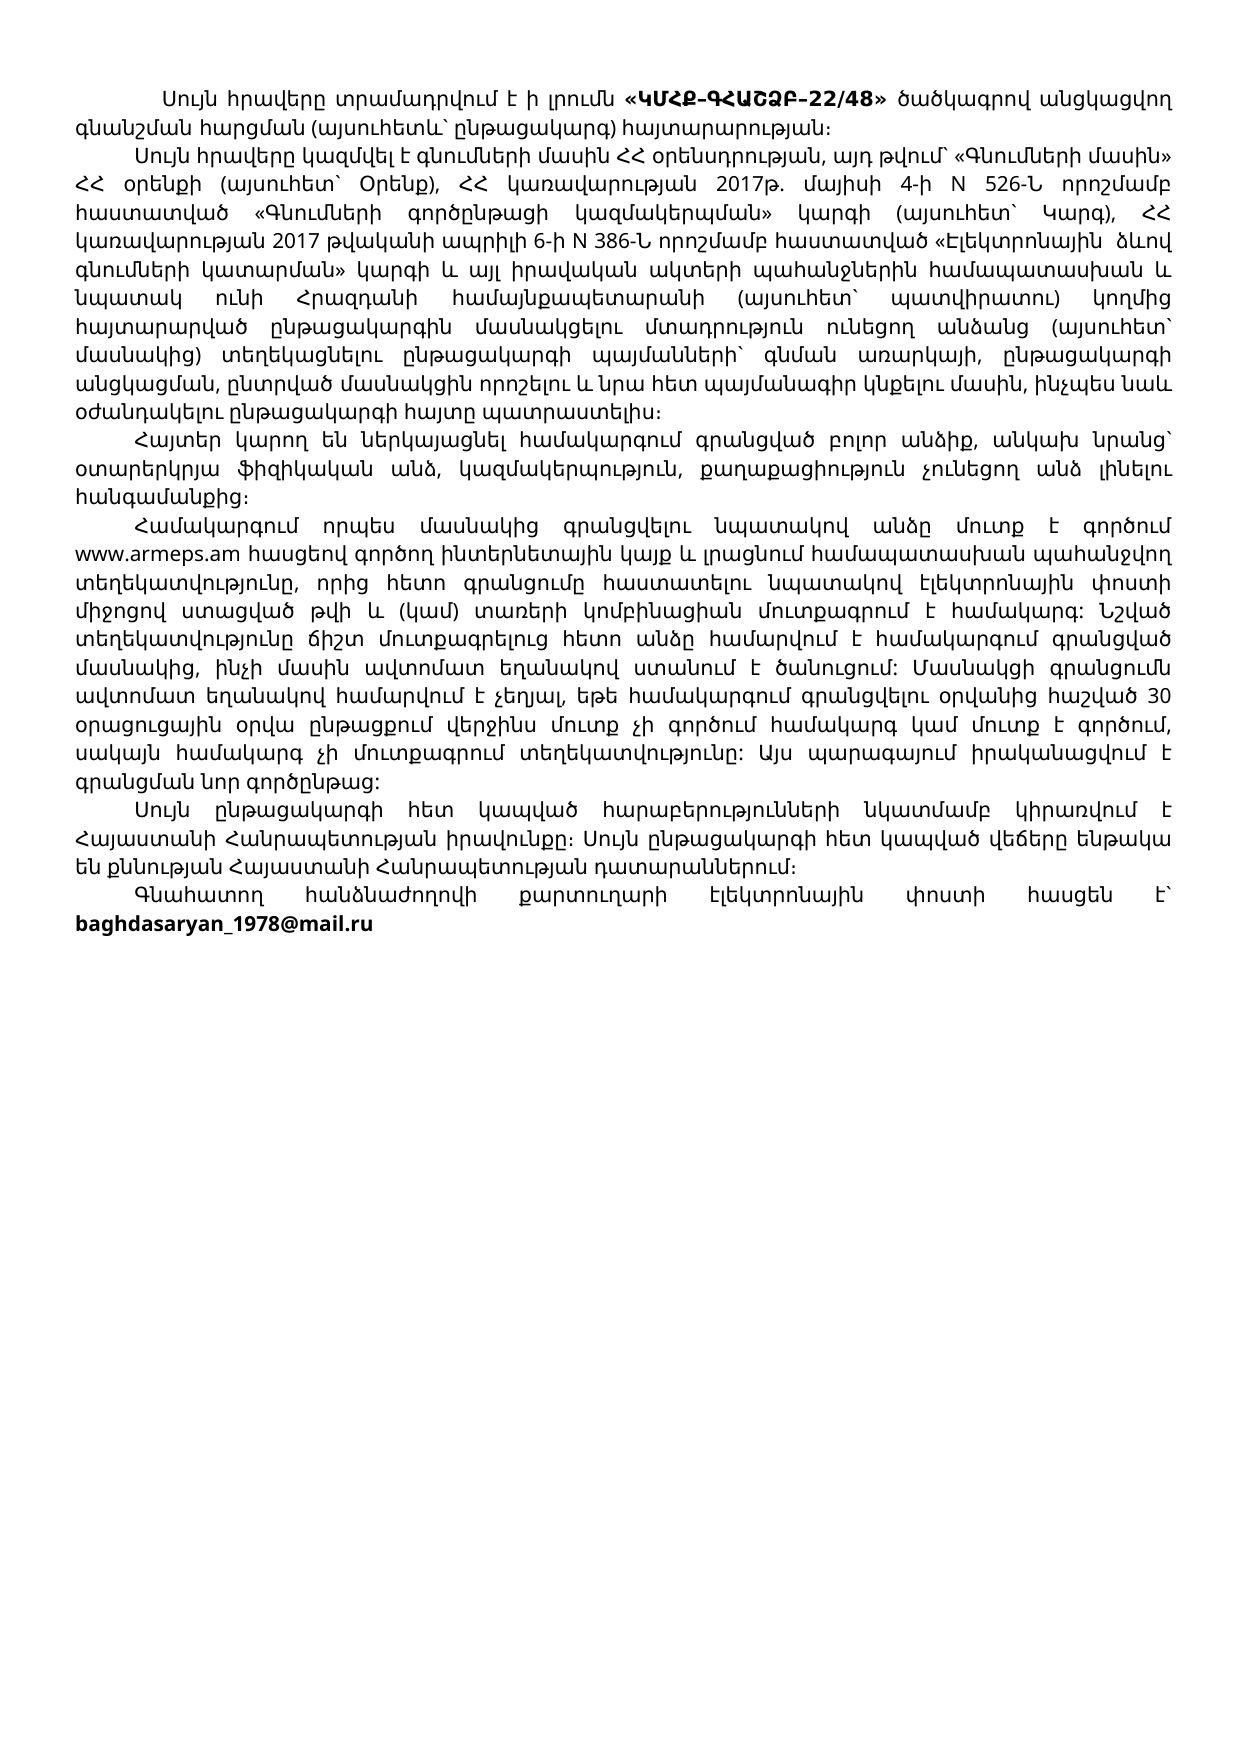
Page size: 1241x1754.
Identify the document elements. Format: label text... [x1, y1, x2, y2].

text Սույն հրավերը տրամադրվում է ի լրումն «ԿՄՀՔ–ԳՀԱՇՁԲ–22/48» ծածկագրով անցկացվող գնանշման հարցման (այսուհետև` ընթացակարգ) հայտարարության։ [75, 84, 1172, 141]
text Համակարգում որպես մասնակից գրանցվելու նպատակով անձը մուտք է գործում www.armeps.am հասցեով գործող ինտերնետային կայք և լրացնում համապատասխան պահանջվող տեղեկատվությունը, որից հետո գրանցումը հաստատելու նպատակով էլեկտրոնային փոստի միջոցով ստացված թվի և (կամ) տառերի կոմբինացիան մուտքագրում է համակարգ: Նշված տեղեկատվությունը ճիշտ մուտքագրելուց հետո անձը համարվում է համակարգում գրանցված մասնակից, ինչի մասին ավտոմատ եղանակով ստանում է ծանուցում: Մասնակցի գրանցումն ավտոմատ եղանակով համարվում է չեղյալ, եթե համակարգում գրանցվելու օրվանից հաշված 30 օրացուցային օրվա ընթացքում վերջինս մուտք չի գործում համակարգ կամ մուտք է գործում, սակայն համակարգ չի մուտքագրում տեղեկատվությունը: Այս պարագայում իրականացվում է գրանցման նոր գործընթաց: [75, 511, 1172, 795]
text Գնահատող հանձնաժողովի քարտուղարի էլեկտրոնային փոստի հասցեն է` baghdasaryan_1978@mail.ru [75, 881, 1172, 937]
text Հայտեր կարող են ներկայացնել համակարգում գրանցված բոլոր անձիք, անկախ նրանց` օտարերկրյա ֆիզիկական անձ, կազմակերպություն, քաղաքացիություն չունեցող անձ լինելու հանգամանքից։ [75, 426, 1172, 511]
text Սույն հրավերը կազմվել է գնումների մասին ՀՀ օրենսդրության, այդ թվում` «Գնումների մասին» ՀՀ օրենքի (այսուհետ` Օրենք), ՀՀ կառավարության 2017թ. մայիսի 4-ի N 526-Ն որոշմամբ հաստատված «Գնումների գործընթացի կազմակերպման» կարգի (այսուհետ` Կարգ), ՀՀ կառավարության 2017 թվականի ապրիլի 6-ի N 386-Ն որոշմամբ հաստատված «Էլեկտրոնային ձևով գնումների կատարման» կարգի և այլ իրավական ակտերի պահանջներին համապատասխան և նպատակ ունի Հրազդանի համայնքապետարանի (այսուհետ` պատվիրատու) կողմից հայտարարված ընթացակարգին մասնակցելու մտադրություն ունեցող անձանց (այսուհետ` մասնակից) տեղեկացնելու ընթացակարգի պայմանների` գնման առարկայի, ընթացակարգի անցկացման, ընտրված մասնակցին որոշելու և նրա հետ պայմանագիր կնքելու մասին, ինչպես նաև օժանդակելու ընթացակարգի հայտը պատրաստելիս։ [75, 141, 1172, 426]
text Սույն ընթացակարգի հետ կապված հարաբերությունների նկատմամբ կիրառվում է Հայաստանի Հանրապետության իրավունքը։ Սույն ընթացակարգի հետ կապված վեճերը ենթակա են քննության Հայաստանի Հանրապետության դատարաններում։ [75, 795, 1172, 881]
